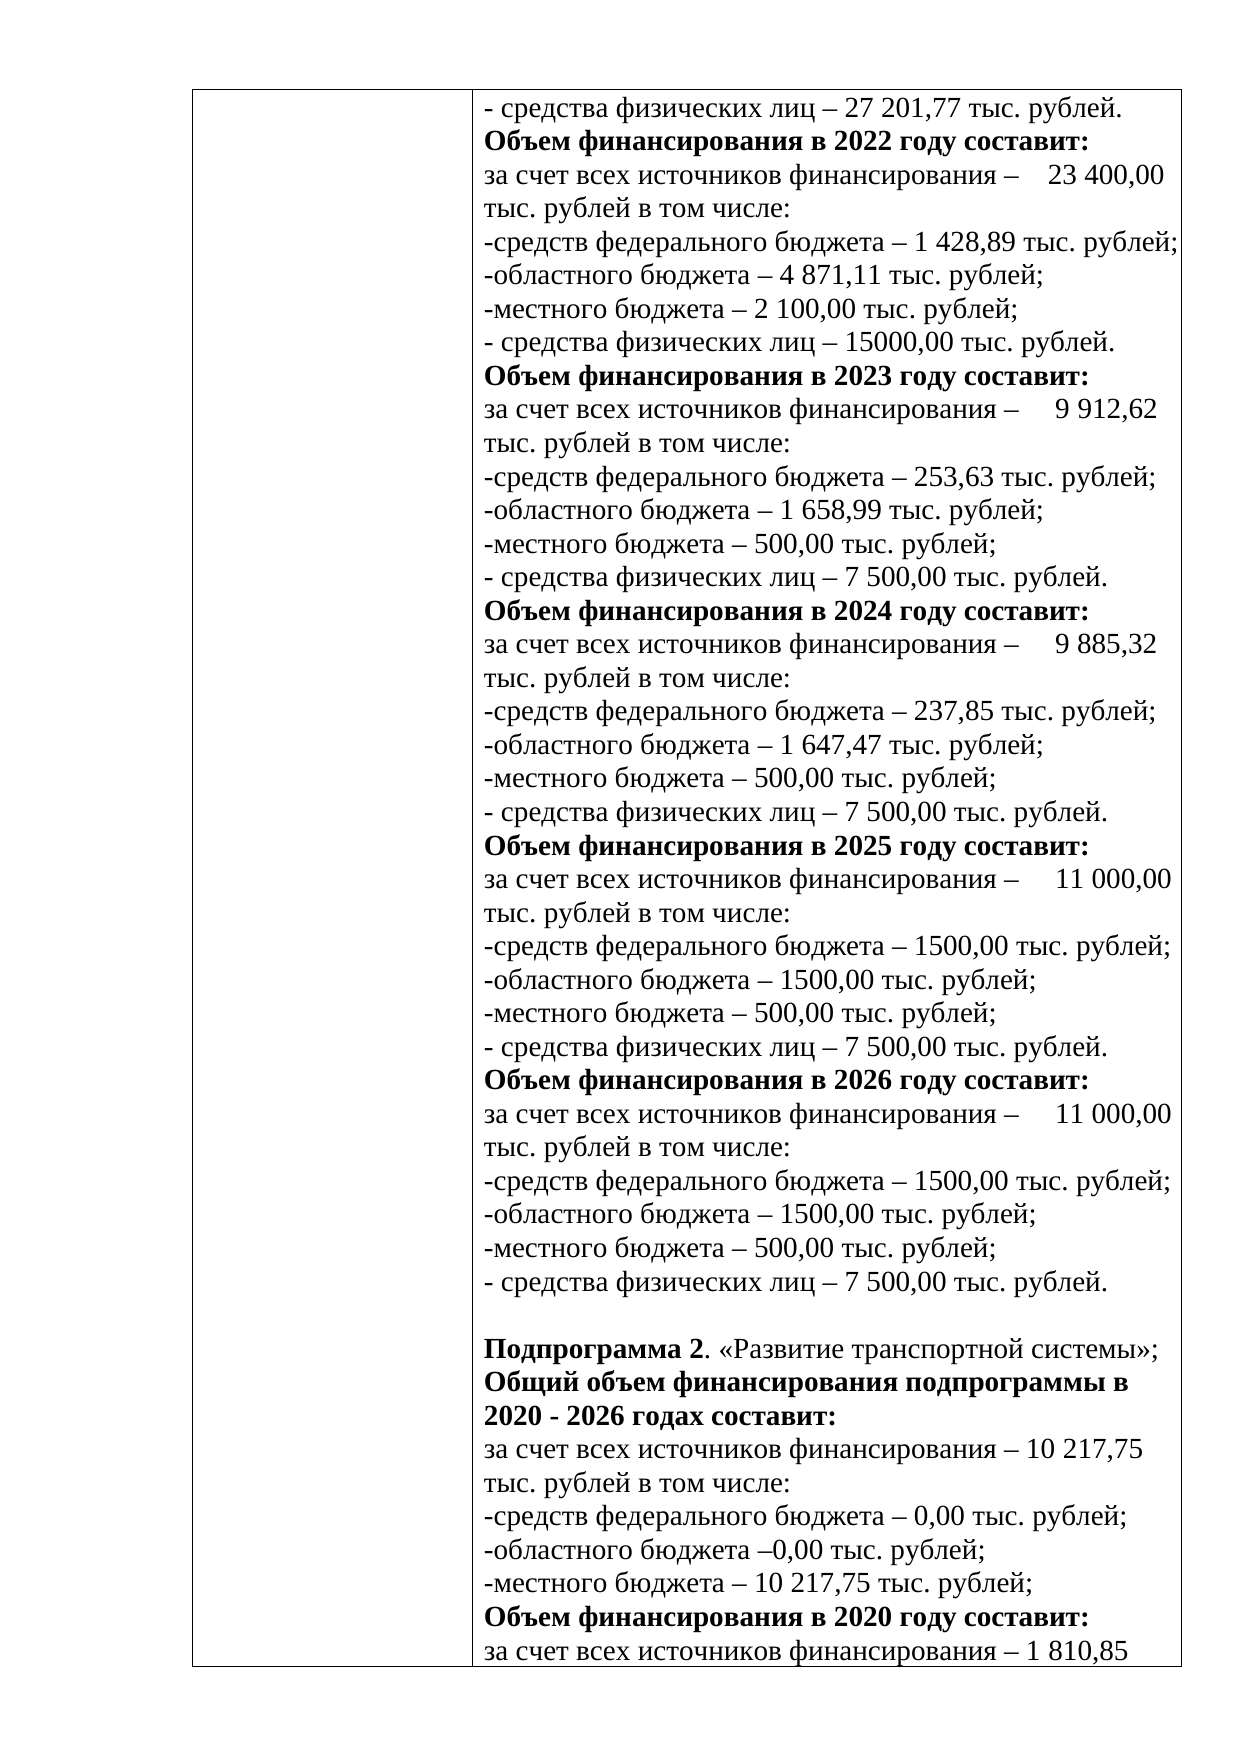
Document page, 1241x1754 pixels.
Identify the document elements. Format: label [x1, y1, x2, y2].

table_header [473, 90, 1181, 1666]
table_header [193, 90, 472, 1666]
